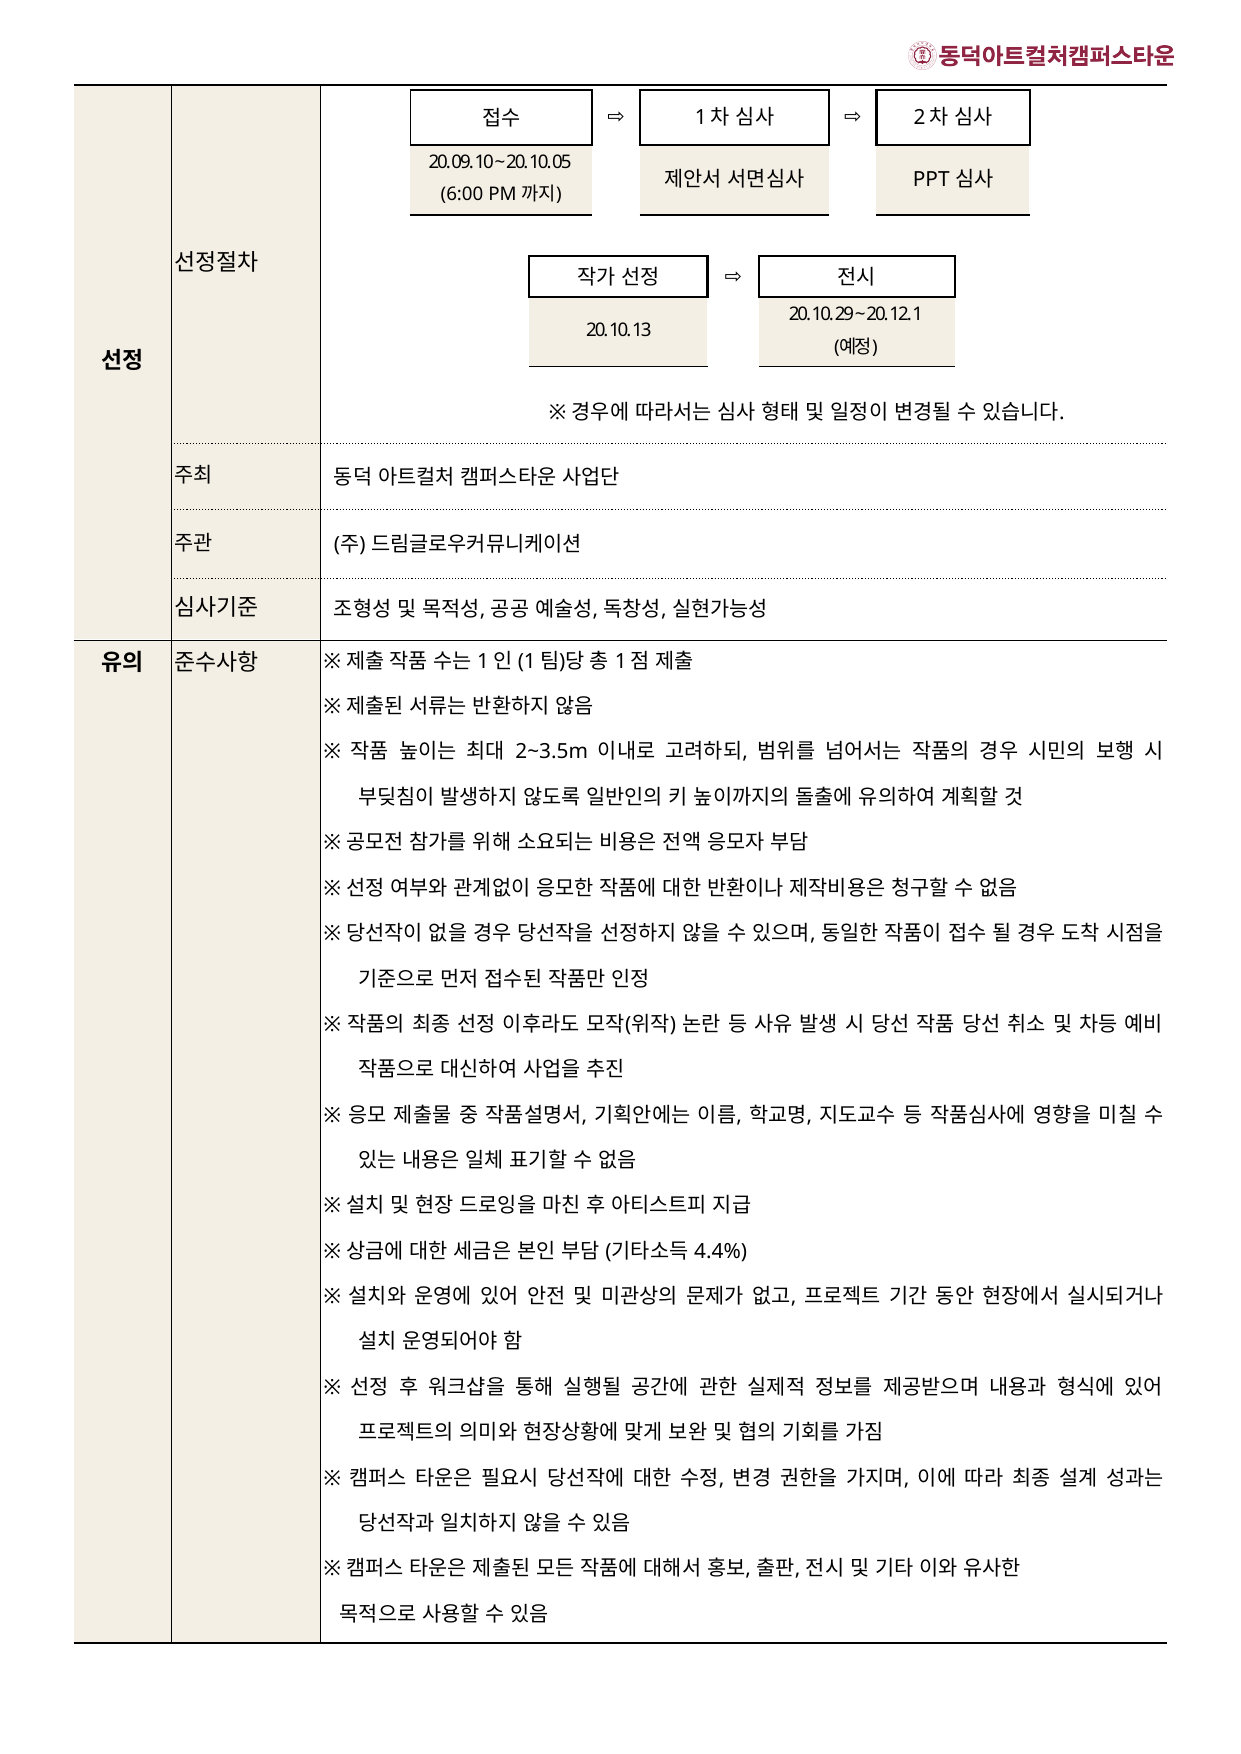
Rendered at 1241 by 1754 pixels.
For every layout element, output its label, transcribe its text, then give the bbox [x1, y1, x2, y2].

table_cell 선정 [74, 86, 171, 639]
table_cell 조형성 및 목적성, 공공 예술성, 독창성, 실현가능성 [321, 578, 1167, 639]
table_cell 준수사항 [172, 641, 320, 1642]
picture [908, 41, 1174, 70]
table_cell (주) 드림글로우커뮤니케이션 [321, 509, 1167, 578]
table_cell 선정절차 [172, 86, 320, 443]
table_cell 유의 [74, 641, 171, 1642]
table_cell 주최 [172, 443, 320, 509]
table_cell 심사기준 [172, 578, 320, 639]
table_cell 동덕 아트컬처 캠퍼스타운 사업단 [321, 443, 1167, 509]
table_cell 주관 [172, 509, 320, 578]
table_cell ※ 경우에 따라서는 심사 형태 및 일정이 변경될 수 있습니다. [321, 86, 1167, 443]
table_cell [321, 641, 1167, 1642]
